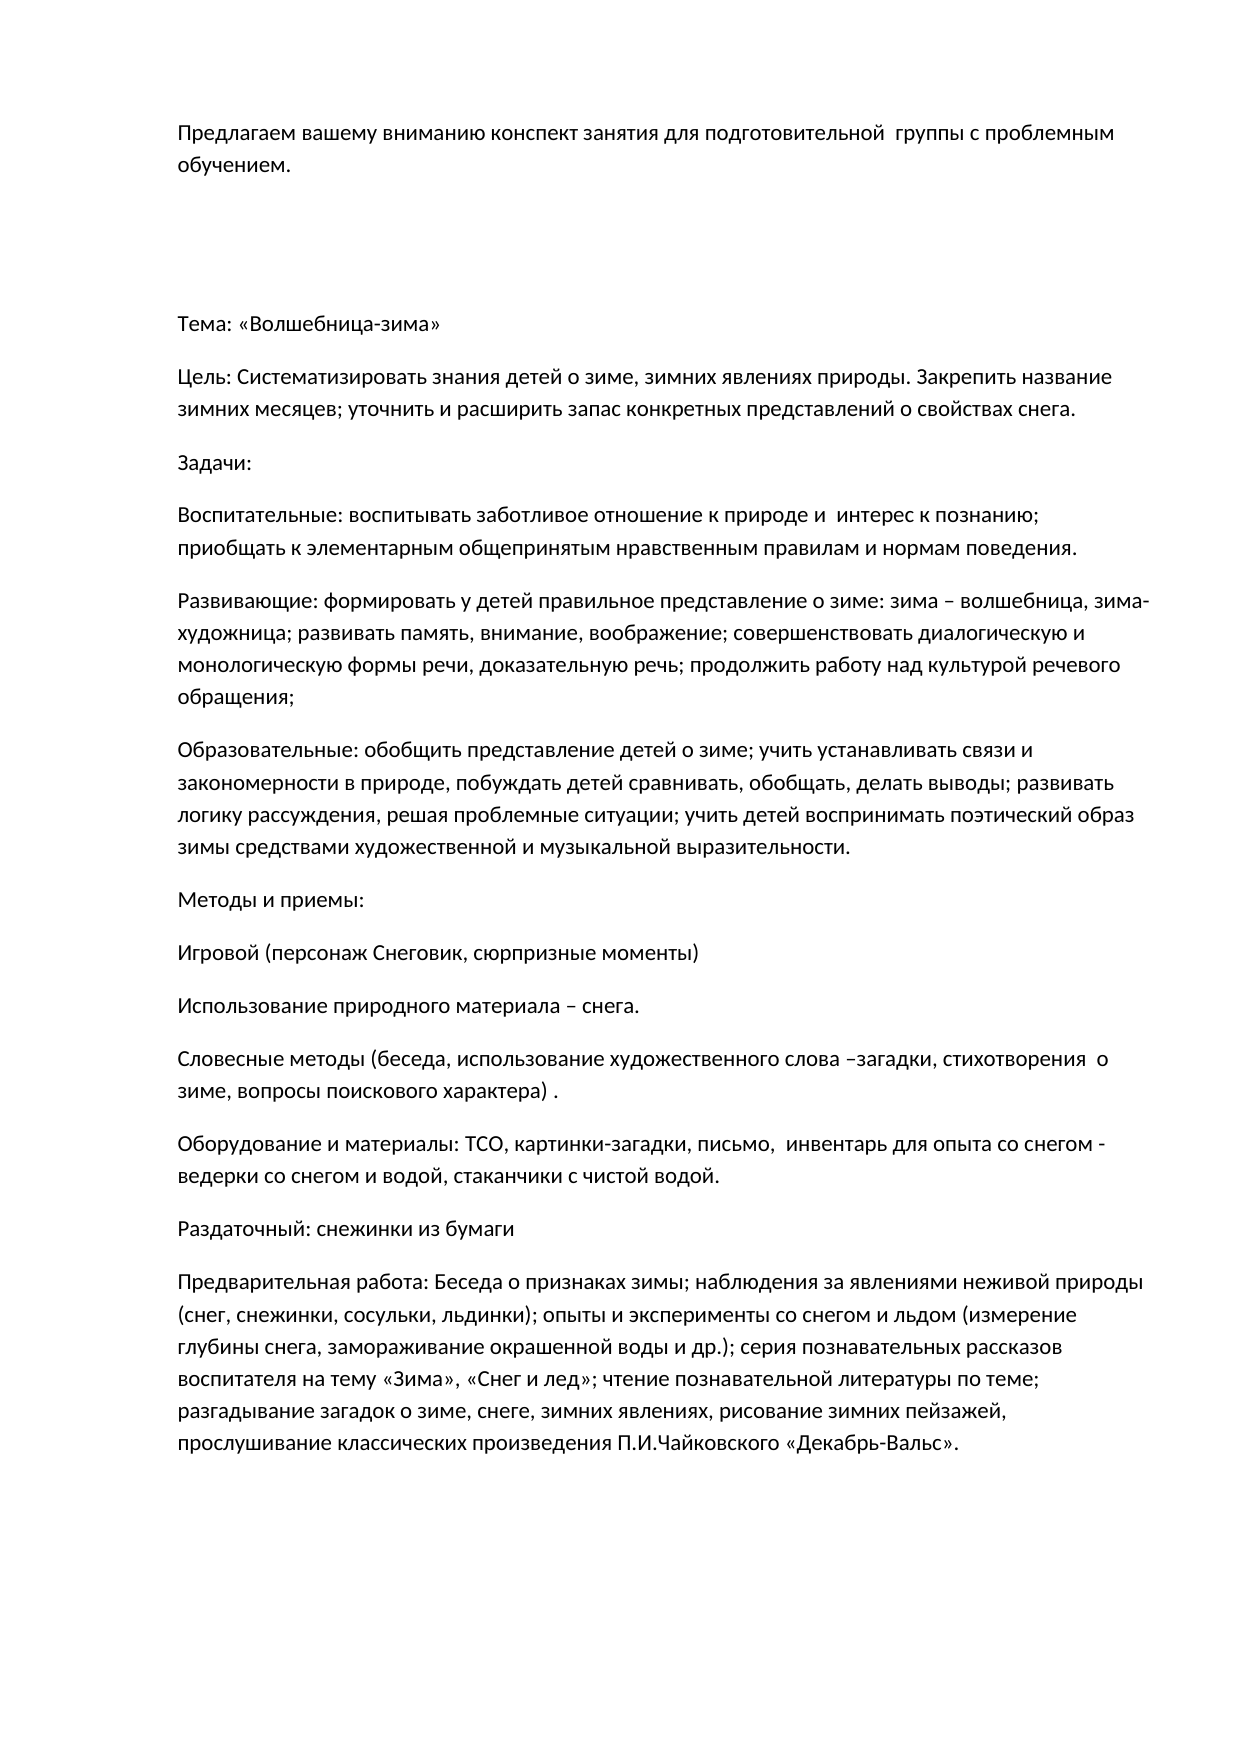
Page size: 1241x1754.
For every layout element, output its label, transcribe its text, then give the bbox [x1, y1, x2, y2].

text Методы и приемы: [177, 885, 1152, 913]
text Использование природного материала – снега. [177, 991, 1152, 1019]
text Оборудование и материалы: ТСО, картинки-загадки, письмо, инвентарь для опыта со снегом - ведерки со снегом и водой, стаканчики с чистой водой. [177, 1129, 1152, 1189]
text Раздаточный: снежинки из бумаги [177, 1214, 1152, 1242]
text Игровой (персонаж Снеговик, сюрпризные моменты) [177, 938, 1152, 966]
text Словесные методы (беседа, использование художественного слова –загадки, стихотворения о зиме, вопросы поискового характера) . [177, 1044, 1152, 1104]
text Цель: Систематизировать знания детей о зиме, зимних явлениях природы. Закрепить название зимних месяцев; уточнить и расширить запас конкретных представлений о свойствах снега. [177, 362, 1152, 423]
text Образовательные: обобщить представление детей о зиме; учить устанавливать связи и закономерности в природе, побуждать детей сравнивать, обобщать, делать выводы; развивать логику рассуждения, решая проблемные ситуации; учить детей воспринимать поэтический образ зимы средствами художественной и музыкальной выразительности. [177, 735, 1152, 860]
text Предлагаем вашему вниманию конспект занятия для подготовительной группы с проблемным обучением. [177, 118, 1152, 178]
text Воспитательные: воспитывать заботливое отношение к природе и интерес к познанию; приобщать к элементарным общепринятым нравственным правилам и нормам поведения. [177, 501, 1152, 561]
text Тема: «Волшебница-зима» [177, 309, 1152, 337]
text Предварительная работа: Беседа о признаках зимы; наблюдения за явлениями неживой природы (снег, снежинки, сосульки, льдинки); опыты и эксперименты со снегом и льдом (измерение глубины снега, замораживание окрашенной воды и др.); серия познавательных рассказов воспитателя на тему «Зима», «Снег и лед»; чтение познавательной литературы по теме; разгадывание загадок о зиме, снеге, зимних явлениях, рисование зимних пейзажей, прослушивание классических произведения П.И.Чайковского «Декабрь-Вальс». [177, 1267, 1152, 1456]
text Задачи: [177, 448, 1152, 476]
text Развивающие: формировать у детей правильное представление о зиме: зима – волшебница, зима-художница; развивать память, внимание, воображение; совершенствовать диалогическую и монологическую формы речи, доказательную речь; продолжить работу над культурой речевого обращения; [177, 586, 1152, 710]
